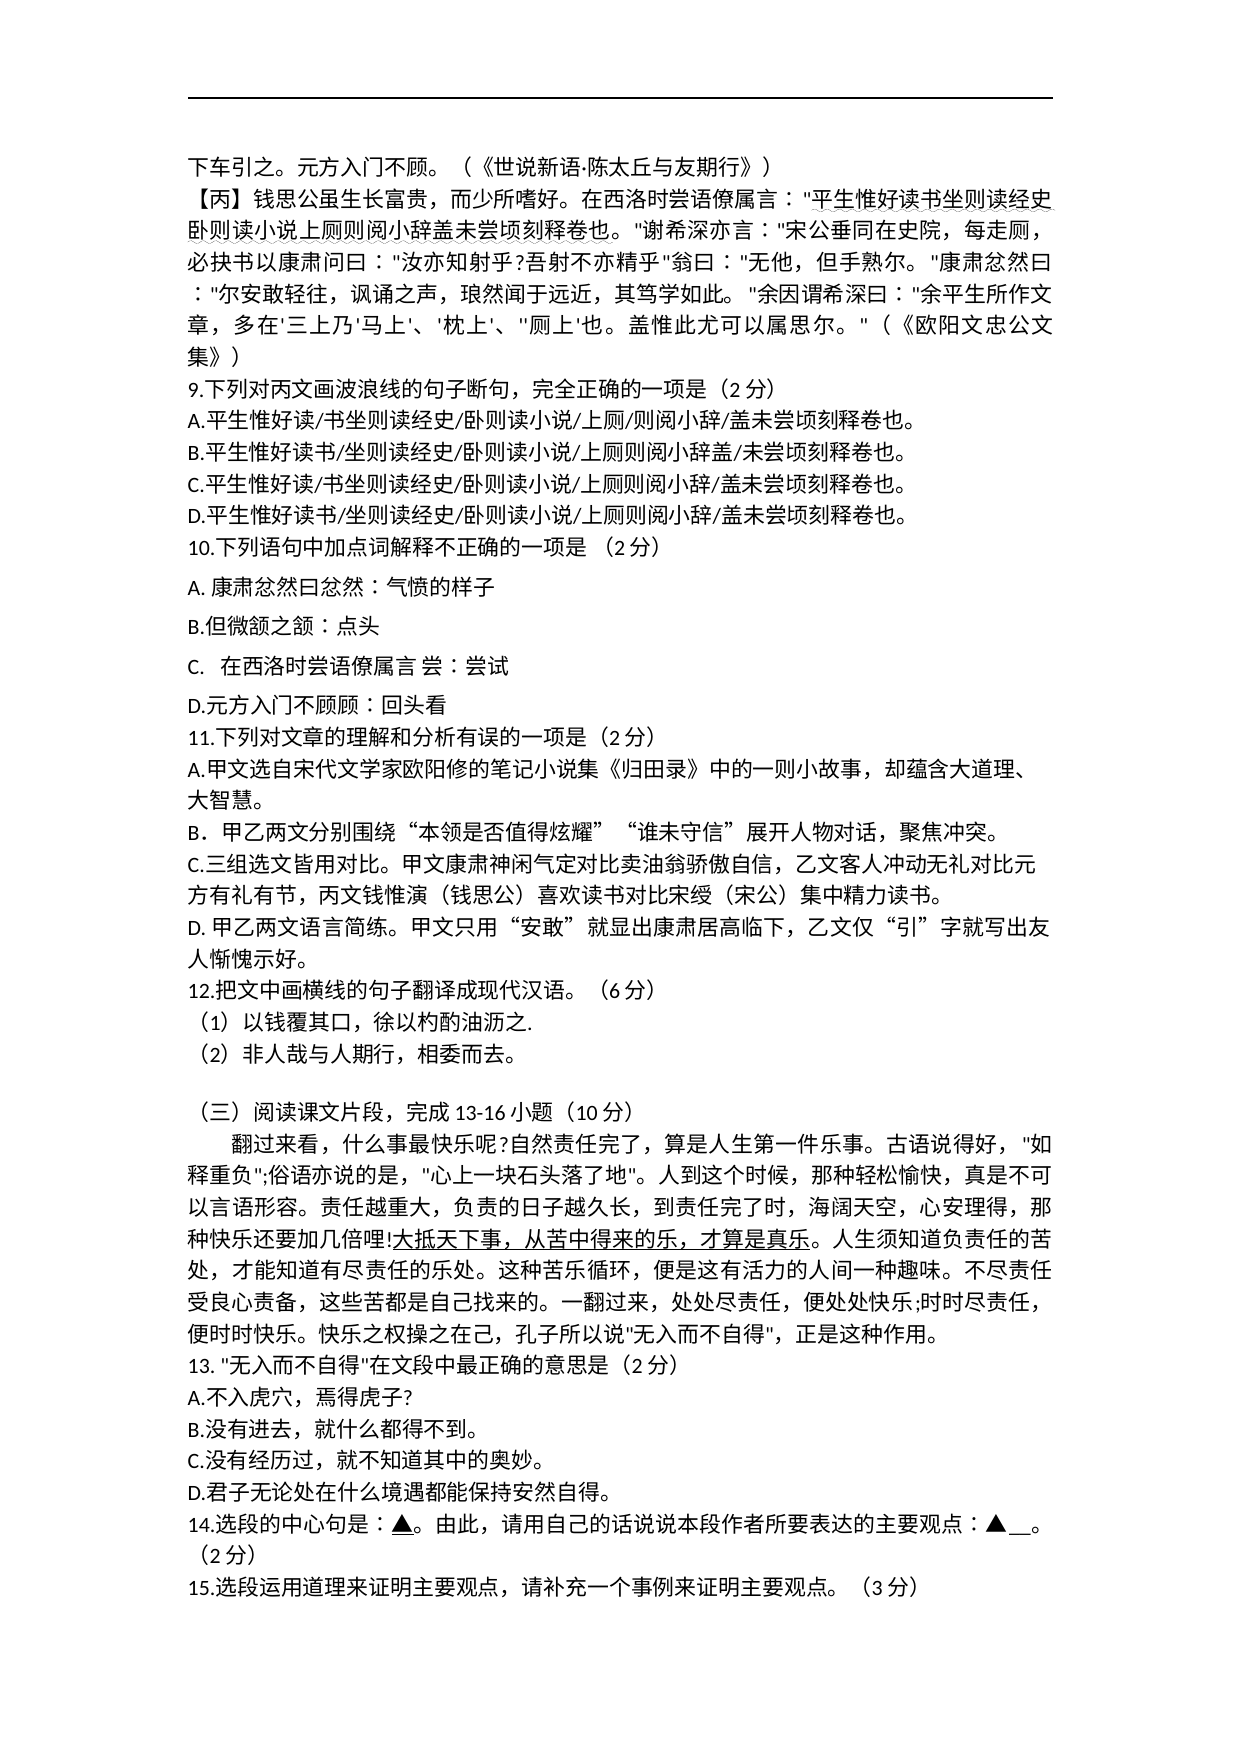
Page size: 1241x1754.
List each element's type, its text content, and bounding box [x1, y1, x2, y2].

text （三）阅读课文片段，完成13-16小题（10分） [187, 1095, 1053, 1127]
text 14.选段的中心句是∶▲。由此，请用自己的话说说本段作者所要表达的主要观点∶▲__。（2分） [187, 1507, 1053, 1570]
list 甲乙两文分别围绕“本领是否值得炫耀”“谁未守信”展开人物对话，聚焦冲突。 [187, 815, 1053, 847]
text 翻过来看，什么事最快乐呢?自然责任完了，算是人生第一件乐事。古语说得好，"如释重负";俗语亦说的是，"心上一块石头落了地"。人到这个时候，那种轻松愉快，真是不可以言语形容。责任越重大，负责的日子越久长，到责任完了时，海阔天空，心安理得，那种快乐还要加几倍哩!大抵天下事，从苦中得来的乐，才算是真乐。人生须知道负责任的苦处，才能知道有尽责任的乐处。这种苦乐循环，便是这有活力的人间一种趣味。不尽责任，受良心责备，这些苦都是自己找来的。一翻过来，处处尽责任，便处处快乐;时时尽责任，便时时快乐。快乐之权操之在己，孔子所以说"无入而不自得"，正是这种作用。 [187, 1127, 1053, 1348]
text C.平生惟好读/书坐则读经史/卧则读小说/上厕则阅小辞/盖未尝顷刻释卷也。 [187, 467, 1053, 498]
text D. 甲乙两文语言简练。甲文只用“安敢”就显出康肃居高临下，乙文仅“引”字就写出友人惭愧示好。 [187, 910, 1053, 973]
text A. 康肃忿然曰忿然∶气愤的样子 [187, 562, 1053, 601]
text D.平生惟好读书/坐则读经史/卧则读小说/上厕则阅小辞/盖未尝顷刻释卷也。 [187, 498, 1053, 530]
text A.平生惟好读/书坐则读经史/卧则读小说/上厕/则阅小辞/盖未尝顷刻释卷也。 [187, 403, 1053, 435]
text 9.下列对丙文画波浪线的句子断句，完全正确的一项是（2分） [187, 372, 1053, 403]
text B.没有进去，就什么都得不到。 [187, 1412, 1053, 1443]
text D.君子无论处在什么境遇都能保持安然自得。 [187, 1475, 1053, 1507]
text 大智慧。 [187, 783, 1053, 815]
text 方有礼有节，丙文钱惟演（钱思公）喜欢读书对比宋绶（宋公）集中精力读书。 [187, 878, 1053, 910]
text （2）非人哉与人期行，相委而去。 [187, 1037, 1053, 1068]
text 13. "无入而不自得"在文段中最正确的意思是（2分） [187, 1348, 1053, 1380]
text 15.选段运用道理来证明主要观点，请补充一个事例来证明主要观点。（3分） [187, 1570, 1053, 1602]
text B.平生惟好读书/坐则读经史/卧则读小说/上厕则阅小辞盖/未尝顷刻释卷也。 [187, 435, 1053, 467]
text C.没有经历过，就不知道其中的奥妙。 [187, 1443, 1053, 1475]
text 10.下列语句中加点词解释不正确的一项是 （2分） [187, 530, 1053, 562]
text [187, 150, 1053, 182]
text C.三组选文皆用对比。甲文康肃神闲气定对比卖油翁骄傲自信，乙文客人冲动无礼对比元 [187, 847, 1053, 878]
text （1）以钱覆其口，徐以杓酌油沥之. [187, 1005, 1053, 1037]
text 【丙】钱思公虽生长富贵，而少所嗜好。在西洛时尝语僚属言∶"平生惟好读书坐则读经史卧则读小说上厕则阅小辞盖未尝顷刻释卷也。"谢希深亦言∶"宋公垂同在史院，每走厕，必抉书以康肃问曰∶"汝亦知射乎?吾射不亦精乎"翁曰∶"无他，但手熟尔。"康肃忿然曰∶"尔安敢轻往，讽诵之声，琅然闻于远近，其笃学如此。"余因谓希深曰∶"余平生所作文章，多在'三上乃'马上'、'枕上'、''厕上'也。盖惟此尤可以属思尔。"（《欧阳文忠公文集》） [187, 182, 1053, 372]
text D.元方入门不顾顾∶回头看 [187, 680, 1053, 720]
list 在西洛时尝语僚属言 尝∶尝试 [187, 641, 1053, 680]
text A.不入虎穴，焉得虎子? [187, 1380, 1053, 1412]
text A.甲文选自宋代文学家欧阳修的笔记小说集《归田录》中的一则小故事，却蕴含大道理、 [187, 752, 1053, 783]
text 12.把文中画横线的句子翻译成现代汉语。（6分） [187, 973, 1053, 1005]
text 11.下列对文章的理解和分析有误的一项是（2分） [187, 720, 1053, 752]
text B.但微颔之颔∶点头 [187, 601, 1053, 641]
